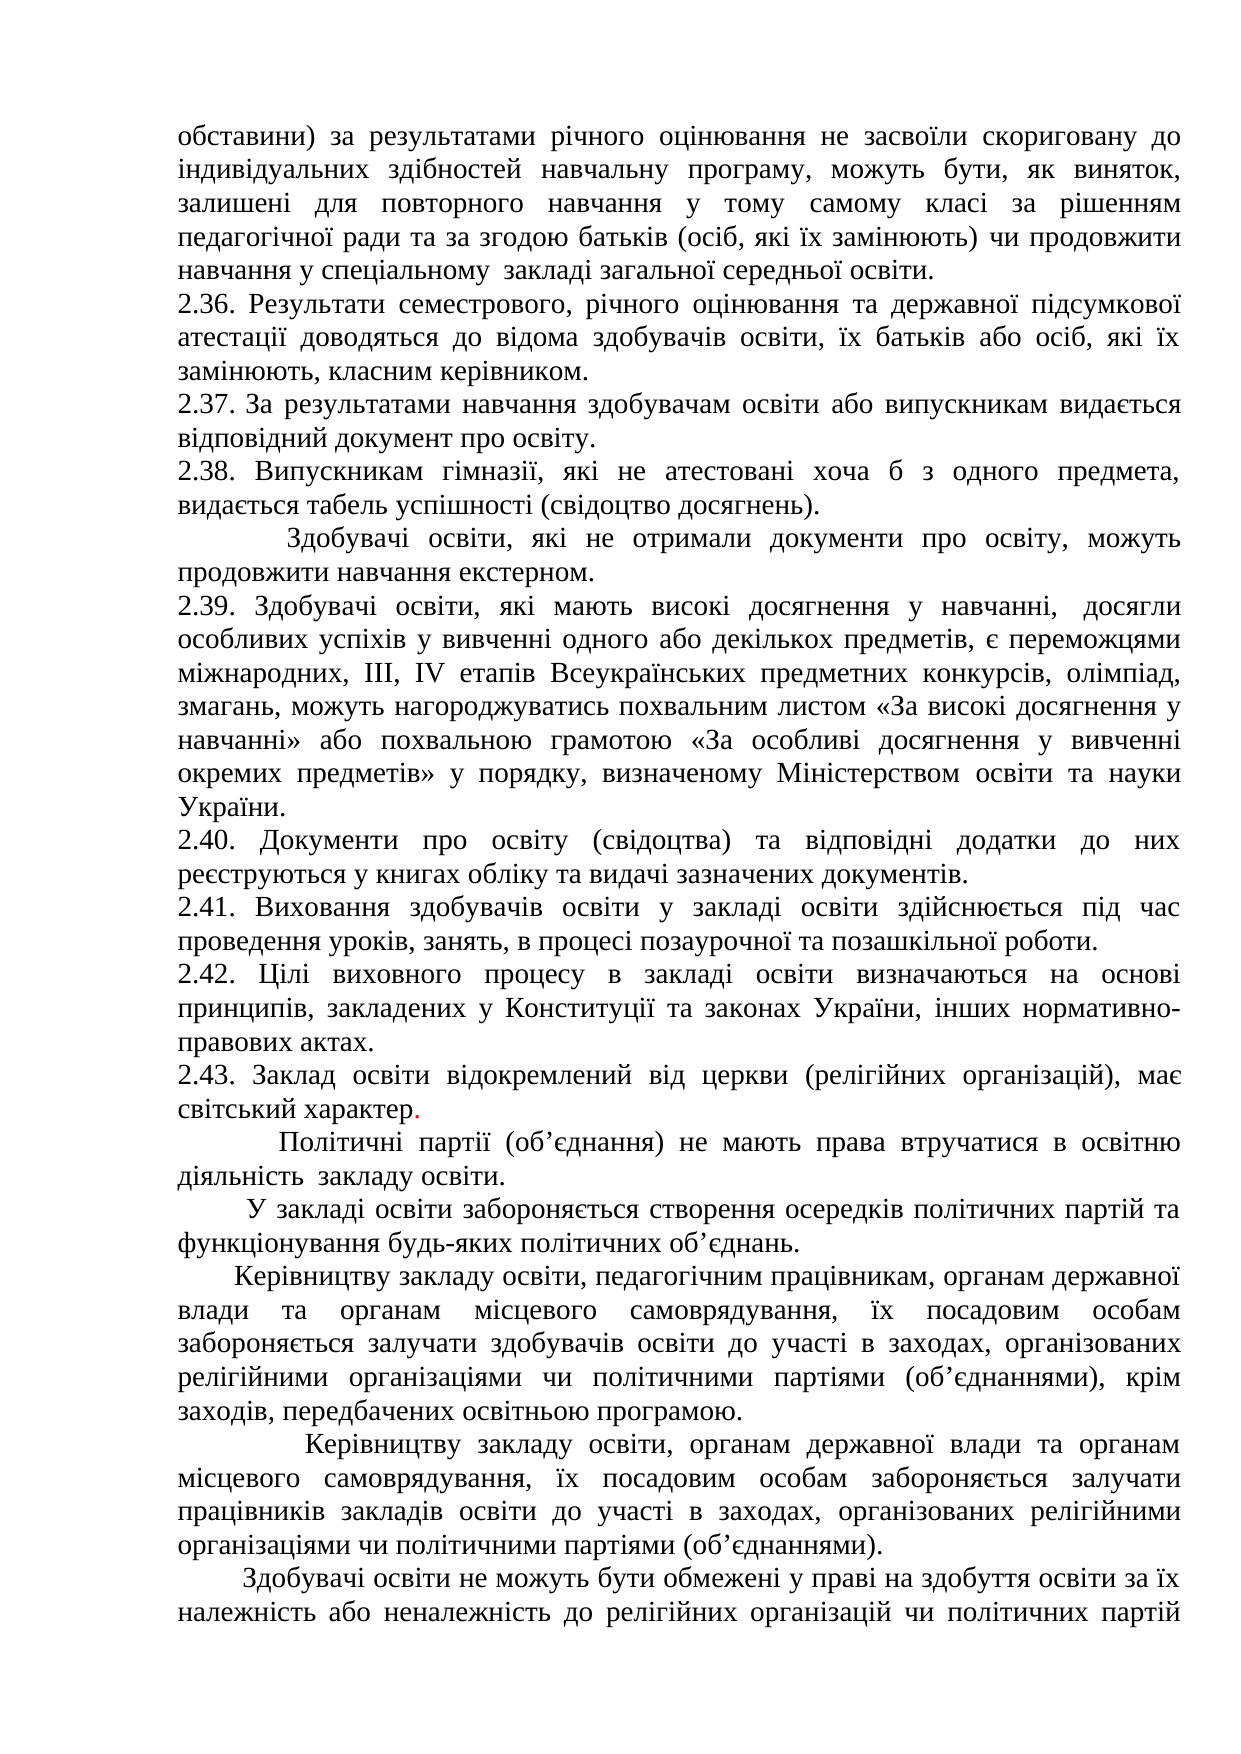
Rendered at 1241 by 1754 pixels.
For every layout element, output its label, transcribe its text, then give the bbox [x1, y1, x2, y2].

text Керівництву закладу освіти, педагогічним працівникам, органам державної влади та органам місцевого самоврядування, їх посадовим особам забороняється залучати здобувачів освіти до участі в заходах, організованих релігійними організаціями чи політичними партіями (об’єднаннями), крім заходів, передбачених освітньою програмою. [177, 1258, 1181, 1426]
text 2.40. Документи про освіту (свідоцтва) та відповідні додатки до них реєструються у книгах обліку та видачі зазначених документів. [177, 822, 1181, 889]
text Політичні партії (об’єднання) не мають права втручатися в освітню діяльність закладу освіти. [177, 1124, 1181, 1191]
text 2.38. Випускникам гімназії, які не атестовані хоча б з одного предмета, видається табель успішності (свідоцтво досягнень). [177, 453, 1181, 521]
text 2.41. Виховання здобувачів освіти у закладі освіти здійснюється під час проведення уроків, занять, в процесі позаурочної та позашкільної роботи. [177, 889, 1181, 957]
text 2.36. Результати семестрового, річного оцінювання та державної підсумкової атестації доводяться до відома здобувачів освіти, їх батьків або осіб, які їх замінюють, класним керівником. [177, 286, 1181, 386]
text У закладі освіти забороняється створення осередків політичних партій та функціонування будь-яких політичних об’єднань. [177, 1191, 1181, 1258]
text 2.37. За результатами навчання здобувачам освіти або випускникам видається відповідний документ про освіту. [177, 386, 1181, 453]
text 2.43. Заклад освіти відокремлений від церкви (релігійних організацій), має світський характер. [177, 1057, 1181, 1124]
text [177, 118, 1181, 286]
text 2.42. Цілі виховного процесу в закладі освіти визначаються на основі принципів, закладених у Конституції та законах України, інших нормативно-правових актах. [177, 957, 1181, 1057]
text Керівництву закладу освіти, органам державної влади та органам місцевого самоврядування, їх посадовим особам забороняється залучати працівників закладів освіти до участі в заходах, організованих релігійними організаціями чи політичними партіями (об’єднаннями). [177, 1426, 1181, 1560]
text 2.39. Здобувачі освіти, які мають високі досягнення у навчанні, досягли особливих успіхів у вивченні одного або декількох предметів, є переможцями міжнародних, ІІІ, ІV етапів Всеукраїнських предметних конкурсів, олімпіад, змагань, можуть нагороджуватись похвальним листом «За високі досягнення у навчанні» або похвальною грамотою «За особливі досягнення у вивченні окремих предметів» у порядку, визначеному Міністерством освіти та науки України. [177, 588, 1181, 822]
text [177, 1560, 1181, 1627]
text Здобувачі освіти, які не отримали документи про освіту, можуть продовжити навчання екстерном. [177, 521, 1181, 588]
